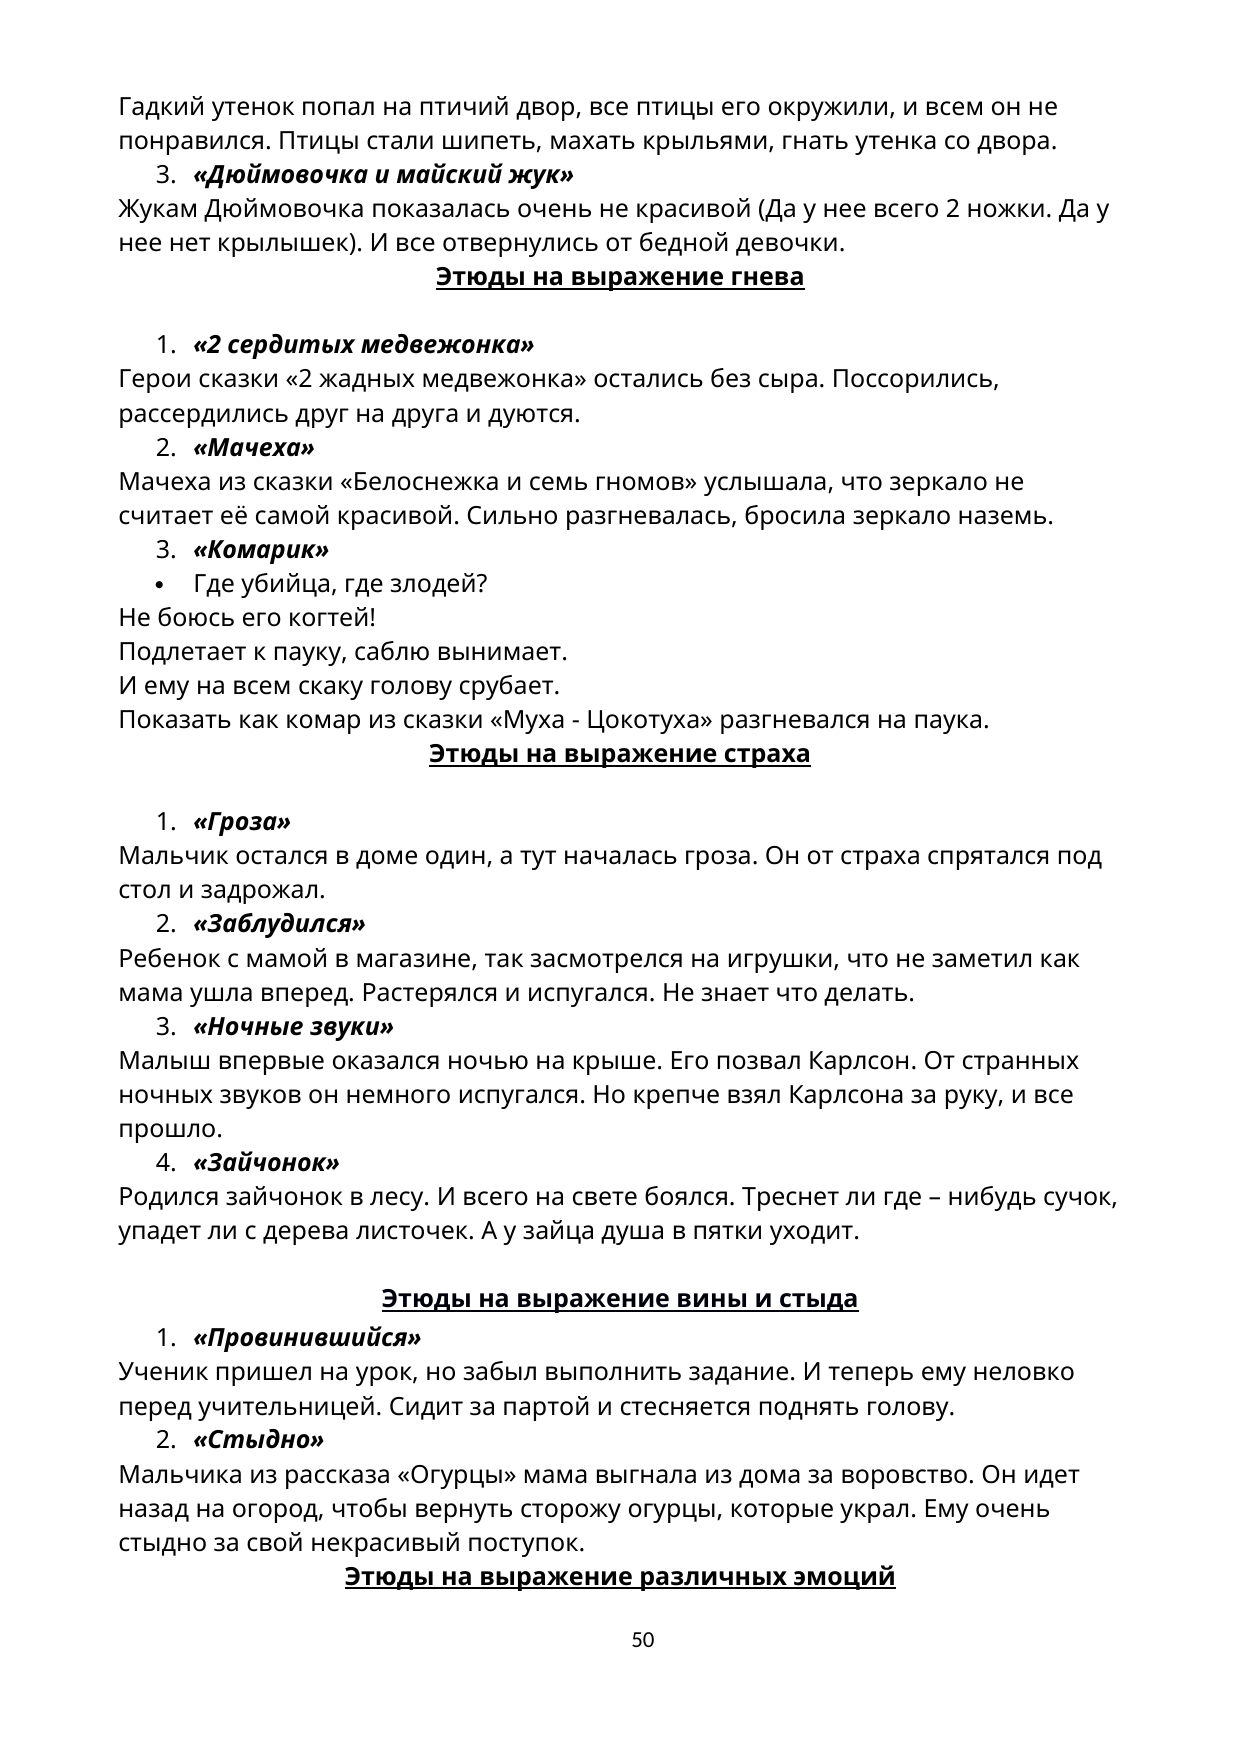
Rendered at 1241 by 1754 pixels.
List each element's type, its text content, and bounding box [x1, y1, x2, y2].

list «Мачеха» [156, 429, 1122, 463]
list «Заблудился» [156, 906, 1122, 940]
text И ему на всем скаку голову срубает. [118, 668, 1122, 702]
text Герои сказки «2 жадных медвежонка» остались без сыра. Поссорились, рассердились друг на друга и дуются. [118, 361, 1122, 429]
text Мальчика из рассказа «Огурцы» мама выгнала из дома за воровство. Он идет назад на огород, чтобы вернуть сторожу огурцы, которые украл. Ему очень стыдно за свой некрасивый поступок. [118, 1456, 1122, 1558]
text Мальчик остался в доме один, а тут началась гроза. Он от страха спрятался под стол и задрожал. [118, 838, 1122, 906]
text Гадкий утенок попал на птичий двор, все птицы его окружили, и всем он не понравился. Птицы стали шипеть, махать крыльями, гнать утенка со двора. [118, 89, 1122, 157]
list «2 сердитых медвежонка» [156, 327, 1122, 361]
list «Комарик» [156, 531, 1122, 566]
text Этюды на выражение страха [118, 736, 1122, 770]
list «Провинившийся» [156, 1320, 1122, 1354]
text Ребенок с мамой в магазине, так засмотрелся на игрушки, что не заметил как мама ушла вперед. Растерялся и испугался. Не знает что делать. [118, 940, 1122, 1008]
list «Зайчонок» [156, 1144, 1122, 1179]
text Родился зайчонок в лесу. И всего на свете боялся. Треснет ли где – нибудь сучок, упадет ли с дерева листочек. А у зайца душа в пятки уходит. [118, 1179, 1122, 1247]
text Ученик пришел на урок, но забыл выполнить задание. И теперь ему неловко перед учительницей. Сидит за партой и стесняется поднять голову. [118, 1354, 1122, 1422]
text Этюды на выражение различных эмоций [118, 1558, 1122, 1592]
text Мачеха из сказки «Белоснежка и семь гномов» услышала, что зеркало не считает её самой красивой. Сильно разгневалась, бросила зеркало наземь. [118, 463, 1122, 531]
list «Ночные звуки» [156, 1008, 1122, 1042]
list Где убийца, где злодей? [156, 566, 1122, 599]
list «Гроза» [156, 804, 1122, 838]
text Жукам Дюймовочка показалась очень не красивой (Да у нее всего 2 ножки. Да у нее нет крылышек). И все отвернулись от бедной девочки. [118, 191, 1122, 259]
list «Дюймовочка и майский жук» [156, 157, 1122, 191]
text Не боюсь его когтей! [118, 599, 1122, 634]
text Показать как комар из сказки «Муха - Цокотуха» разгневался на паука. [118, 702, 1122, 736]
text Подлетает к пауку, саблю вынимает. [118, 634, 1122, 668]
text Этюды на выражение гнева [118, 259, 1122, 293]
list «Стыдно» [156, 1422, 1122, 1456]
subtitle Этюды на выражение вины и стыда [118, 1281, 1122, 1315]
text Малыш впервые оказался ночью на крыше. Его позвал Карлсон. От странных ночных звуков он немного испугался. Но крепче взял Карлсона за руку, и все прошло. [118, 1042, 1122, 1144]
